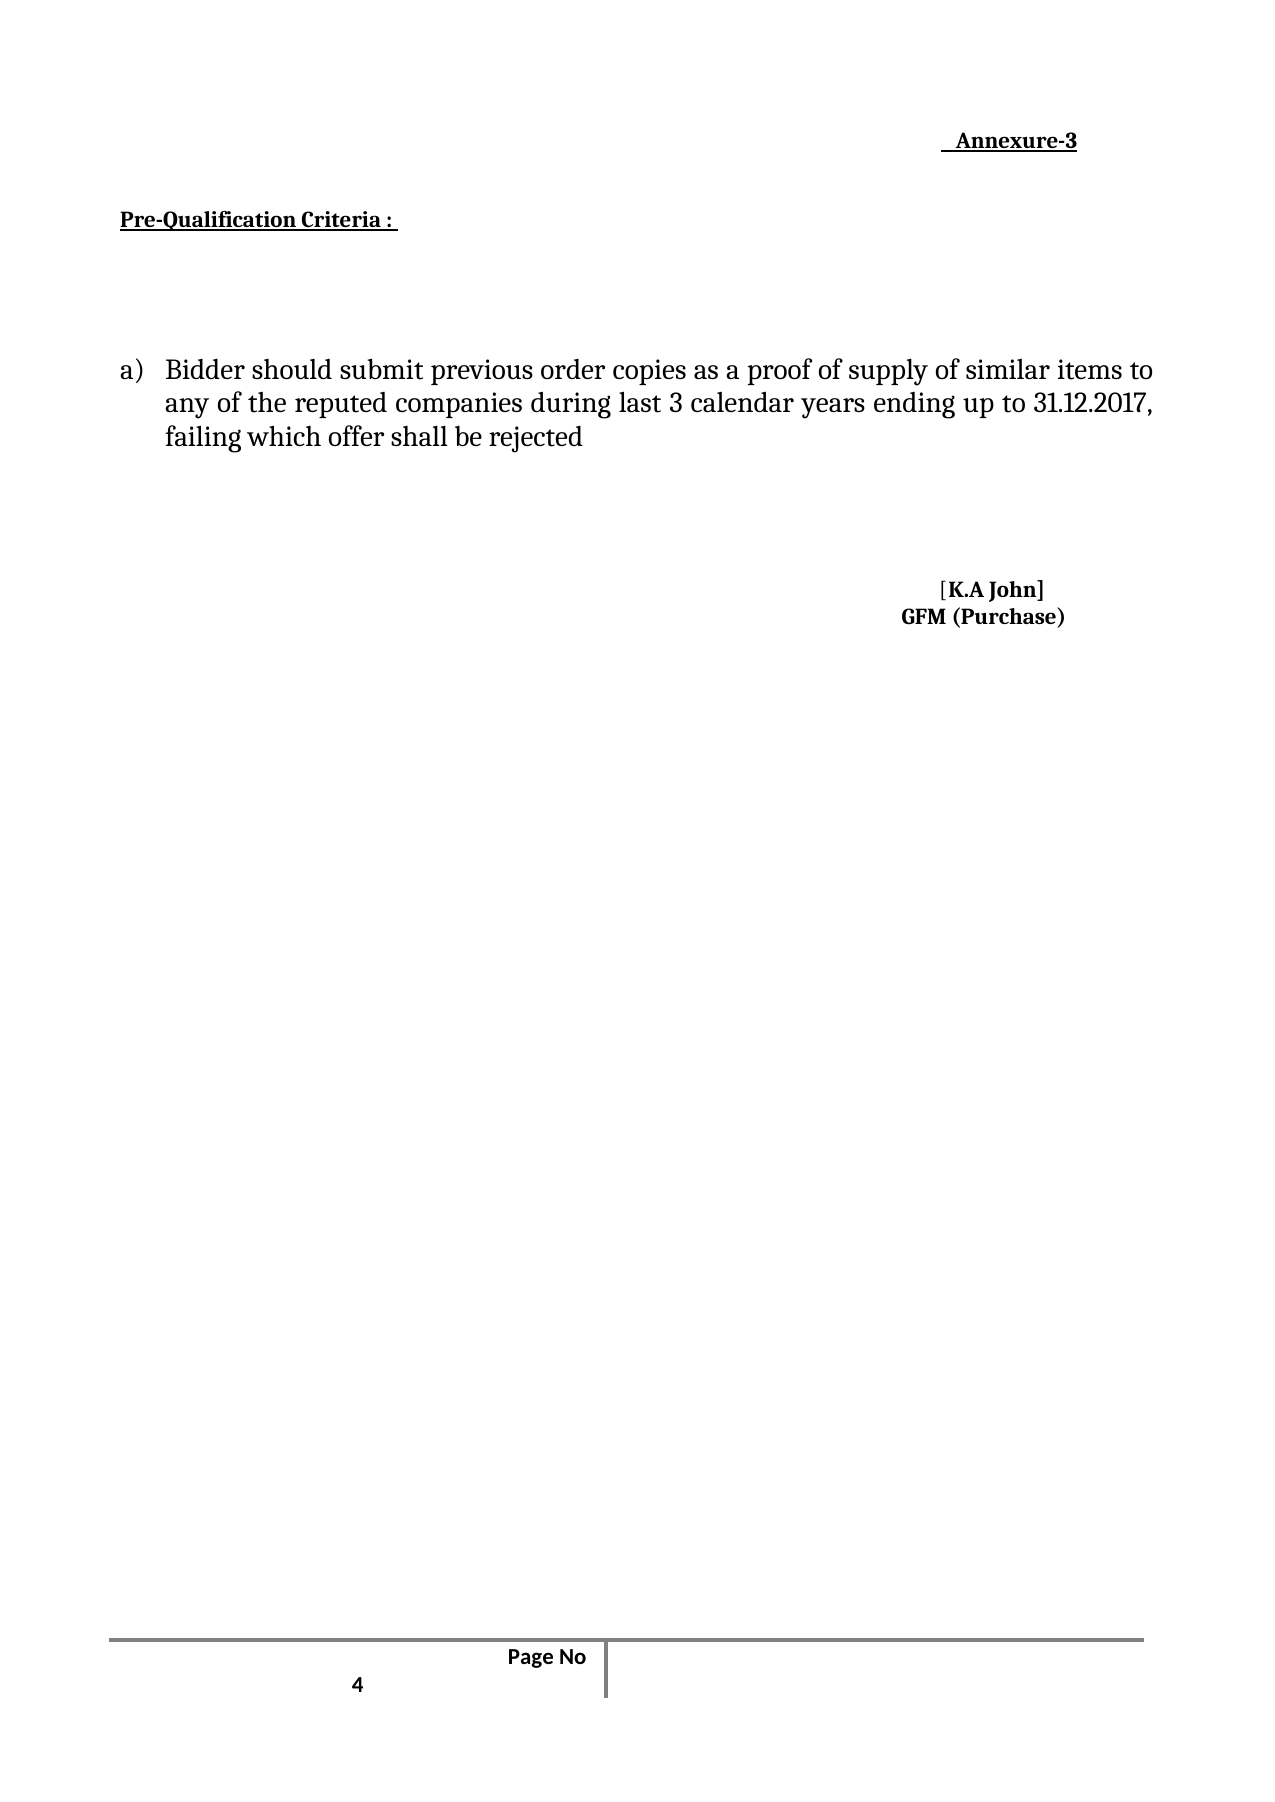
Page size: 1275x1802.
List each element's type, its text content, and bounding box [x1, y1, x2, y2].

list Bidder should submit previous order copies as a proof of supply of similar items to any of the reputed companies during last 3 calendar years ending up to 31.12.2017, failing which offer shall be rejected [120, 353, 1155, 453]
text [K.A John] [120, 577, 1155, 604]
text Pre-Qualification Criteria : [120, 207, 1155, 233]
text GFM (Purchase) [120, 604, 1155, 630]
text Annexure-3 [795, 128, 1155, 154]
